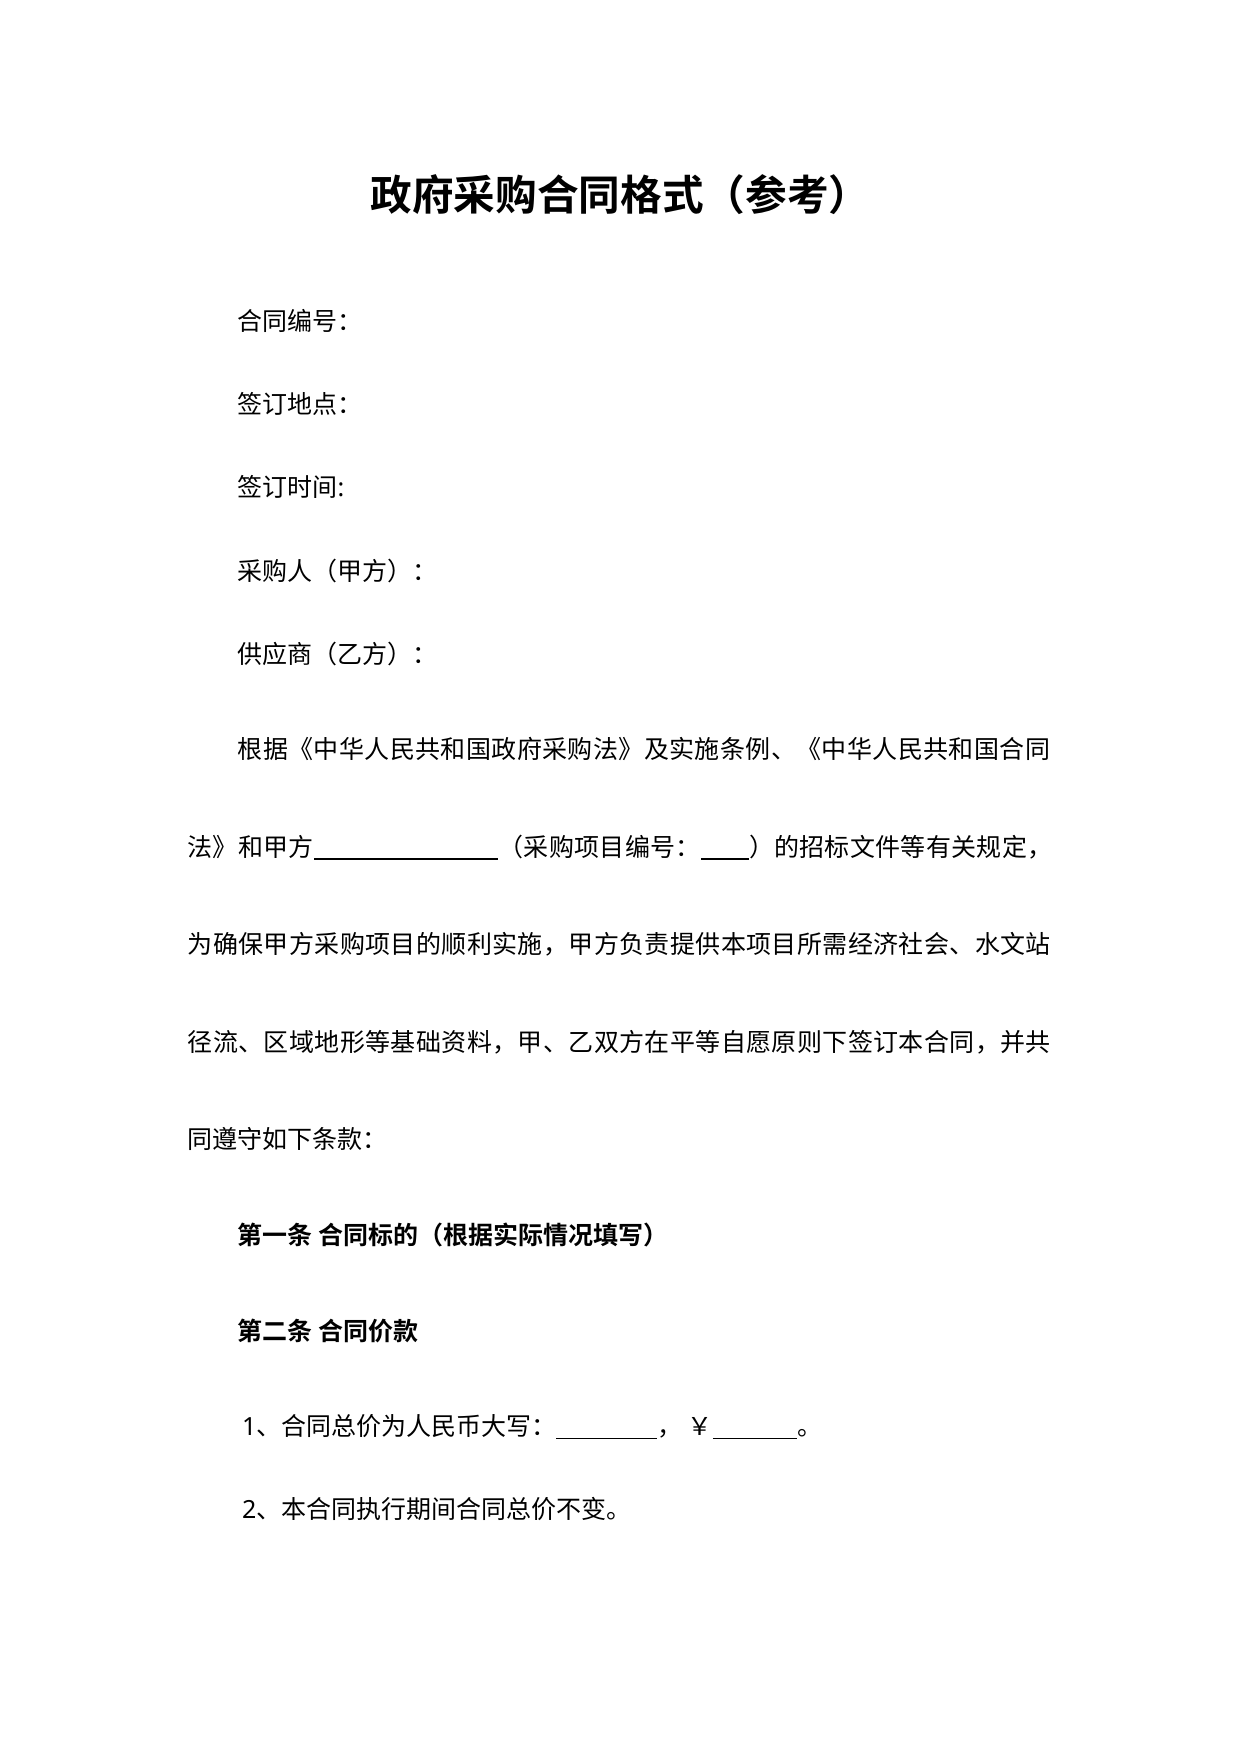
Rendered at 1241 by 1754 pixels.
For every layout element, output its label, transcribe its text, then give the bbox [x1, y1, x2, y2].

text 采购人（甲方）： [187, 537, 1053, 602]
subtitle 政府采购合同格式（参考） [187, 162, 1053, 222]
text 1、合同总价为人民币大写： ， ￥ 。 [204, 1392, 1053, 1457]
list 合同标的（根据实际情况填写） [187, 1201, 1053, 1266]
text 签订时间: [187, 453, 1053, 518]
text 2、本合同执行期间合同总价不变。 [204, 1475, 1053, 1540]
text 根据《中华人民共和国政府采购法》及实施条例、《中华人民共和国合同法》和甲方 （采购项目编号： ）的招标文件等有关规定，为确保甲方采购项目的顺利实施，甲方负责提供本项目所需经济社会、水文站径流、区域地形等基础资料，甲、乙双方在平等自愿原则下签订本合同，并共同遵守如下条款： [187, 715, 1053, 1170]
text 签订地点： [187, 370, 1053, 435]
text 合同编号： [187, 287, 1053, 352]
text 第二条 合同价款 [187, 1297, 1053, 1362]
text 供应商（乙方）： [187, 620, 1053, 685]
